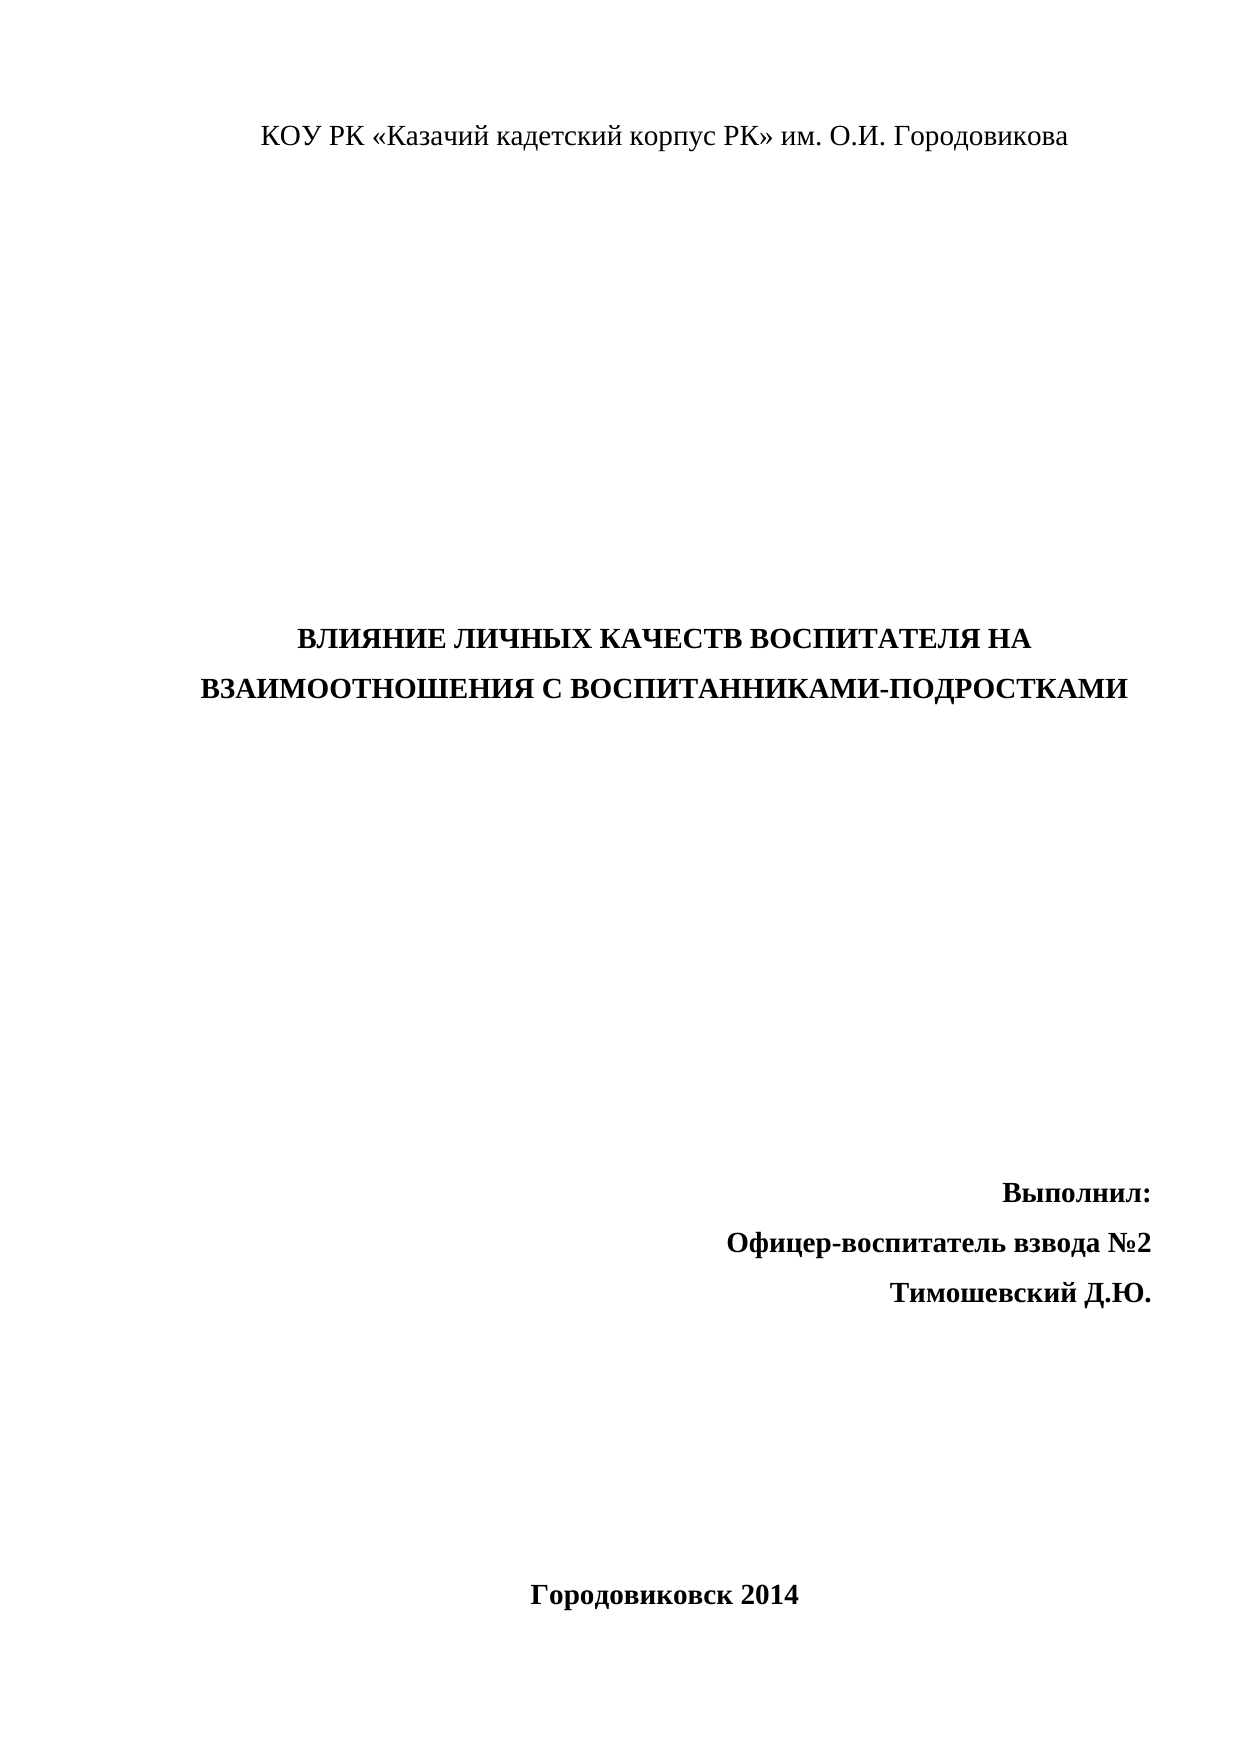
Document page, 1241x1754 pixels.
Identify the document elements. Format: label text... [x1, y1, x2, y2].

text КОУ РК «Казачий кадетский корпус РК» им. О.И. Городовикова [177, 118, 1152, 152]
text Городовиковск 2014 [177, 1577, 1152, 1611]
text Тимошевский Д.Ю. [177, 1275, 1152, 1309]
text ВЛИЯНИЕ ЛИЧНЫХ КАЧЕСТВ ВОСПИТАТЕЛЯ НА ВЗАИМООТНОШЕНИЯ С ВОСПИТАННИКАМИ-ПОДРОСТКАМИ [177, 621, 1152, 705]
text Выполнил: [177, 1175, 1152, 1208]
text Офицер-воспитатель взвода №2 [177, 1225, 1152, 1258]
